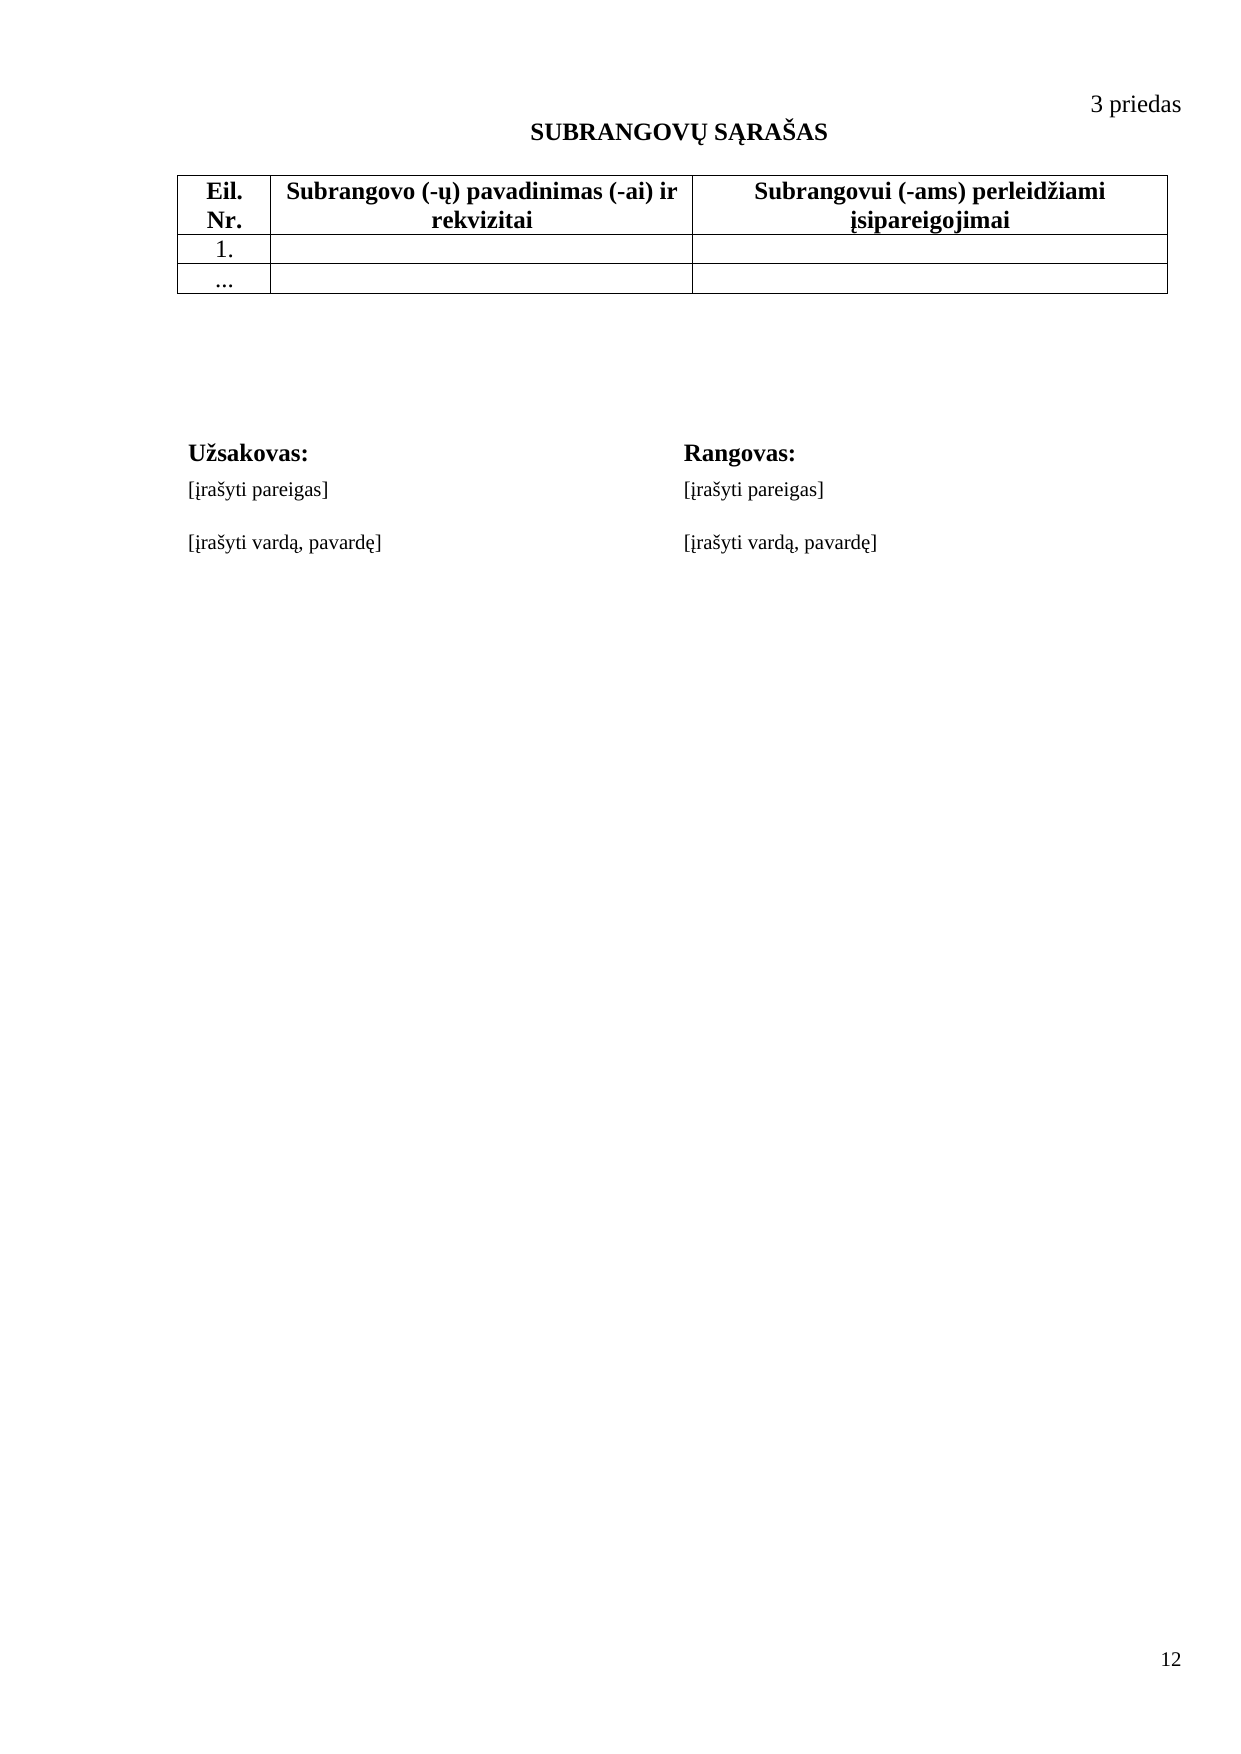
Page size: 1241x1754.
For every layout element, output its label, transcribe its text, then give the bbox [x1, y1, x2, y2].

text SUBRANGOVŲ SĄRAŠAS [177, 117, 1181, 146]
table_cell [271, 264, 692, 293]
table_header Rangovas: [672, 438, 1127, 477]
table_cell 1. [178, 235, 270, 263]
text 3 priedas [177, 89, 1181, 117]
table_cell [177, 477, 672, 611]
table_cell [271, 235, 692, 263]
table_header Eil. Nr. [178, 176, 270, 233]
table_header Subrangovui (-ams) perleidžiami įsipareigojimai [693, 176, 1167, 233]
table_cell [672, 477, 1127, 611]
table_header Subrangovo (-ų) pavadinimas (-ai) ir rekvizitai [271, 176, 692, 233]
table_cell [693, 264, 1167, 293]
table_header Užsakovas: [177, 438, 672, 477]
table_cell ... [178, 264, 270, 293]
table_cell [693, 235, 1167, 263]
